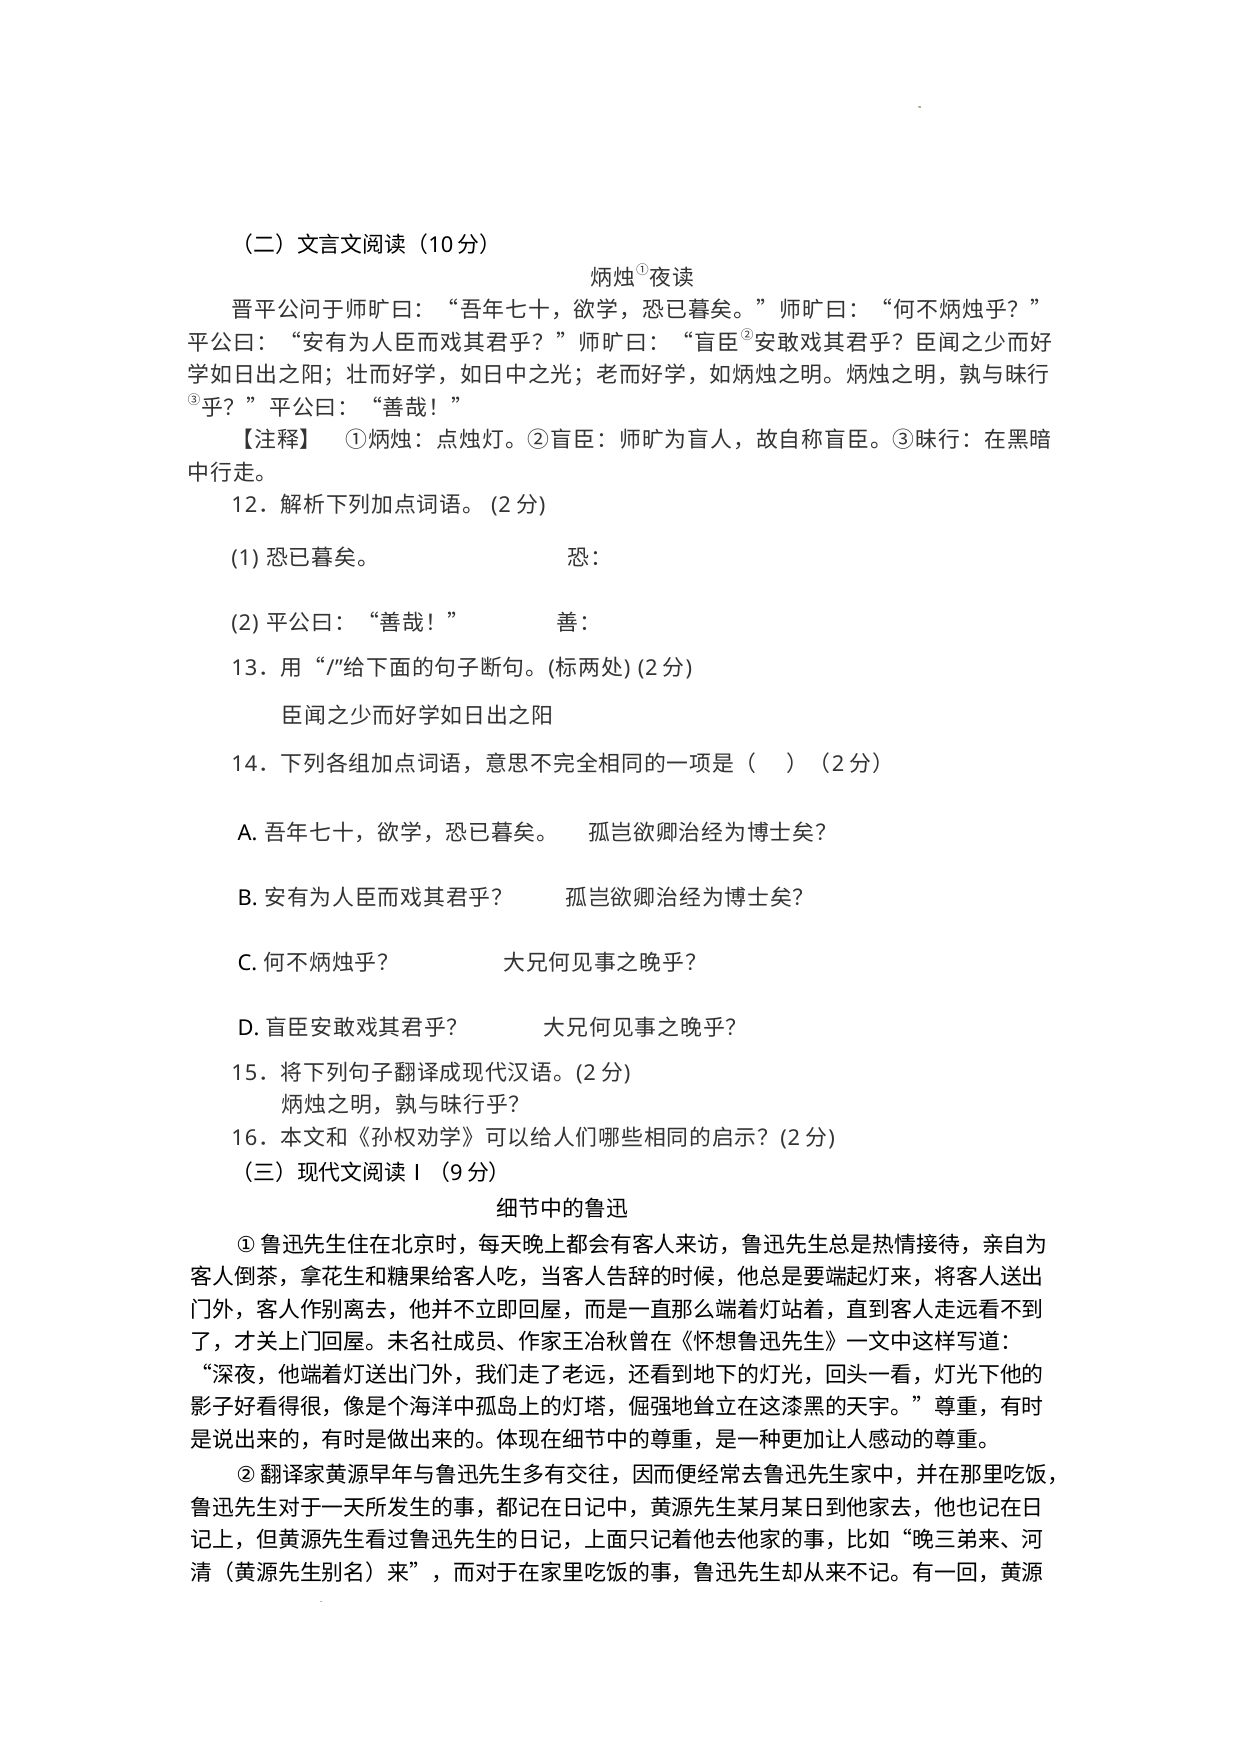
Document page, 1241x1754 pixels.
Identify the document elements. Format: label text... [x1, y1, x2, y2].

text C. 何不炳烛乎？ 大兄何见事之晚乎？ [187, 924, 1053, 989]
text (2) 平公曰：“善哉！” 善： [187, 584, 1053, 649]
text 臣闻之少而好学如日出之阳 [187, 698, 1053, 730]
text B. 安有为人臣而戏其君乎？ 孤岂欲卿治经为博士矣？ [187, 859, 1053, 924]
text 13．用“/”给下面的句子断句。(标两处) (2分) [187, 649, 1053, 682]
text 12．解析下列加点词语。 (2分) [187, 487, 1053, 519]
text ①鲁迅先生住在北京时，每天晚上都会有客人来访，鲁迅先生总是热情接待，亲自为客人倒茶，拿花生和糖果给客人吃，当客人告辞的时候，他总是要端起灯来，将客人送出门外，客人作别离去，他并不立即回屋，而是一直那么端着灯站着，直到客人走远看不到了，才关上门回屋。未名社成员、作家王冶秋曾在《怀想鲁迅先生》一文中这样写道：“深夜，他端着灯送出门外，我们走了老远，还看到地下的灯光，回头一看，灯光下他的影子好看得很，像是个海洋中孤岛上的灯塔，倔强地耸立在这漆黑的天宇。”尊重，有时是说出来的，有时是做出来的。体现在细节中的尊重，是一种更加让人感动的尊重。 [190, 1226, 1050, 1454]
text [190, 1457, 1050, 1587]
text 14．下列各组加点词语，意思不完全相同的一项是（ ）（2分） [187, 746, 1053, 779]
text 晋平公问于师旷曰：“吾年七十，欲学，恐已暮矣。”师旷曰：“何不炳烛乎？”平公曰：“安有为人臣而戏其君乎？”师旷曰：“盲臣②安敢戏其君乎？臣闻之少而好学如日出之阳；壮而好学，如日中之光；老而好学，如炳烛之明。炳烛之明，孰与昧行③乎？”平公曰：“善哉！” [187, 292, 1053, 422]
text 15．将下列句子翻译成现代汉语。(2分) [187, 1054, 1053, 1087]
text 炳烛之明，孰与昧行乎？ [187, 1087, 1053, 1119]
text （二）文言文阅读（10分） [187, 227, 1053, 259]
text 细节中的鲁迅 [190, 1191, 1050, 1223]
text (1) 恐已暮矣。 恐： [187, 519, 1053, 584]
text D. 盲臣安敢戏其君乎？ 大兄何见事之晚乎？ [187, 989, 1053, 1054]
text （三）现代文阅读Ⅰ（9分） [187, 1155, 1050, 1188]
text 炳烛①夜读 [187, 259, 1053, 292]
text A. 吾年七十，欲学，恐已暮矣。 孤岂欲卿治经为博士矣？ [187, 794, 1053, 859]
text 16．本文和《孙权劝学》可以给人们哪些相同的启示？(2分) [187, 1119, 1053, 1152]
text 【注释】 ①炳烛：点烛灯。②盲臣：师旷为盲人，故自称盲臣。③昧行：在黑暗中行走。 [187, 422, 1053, 487]
